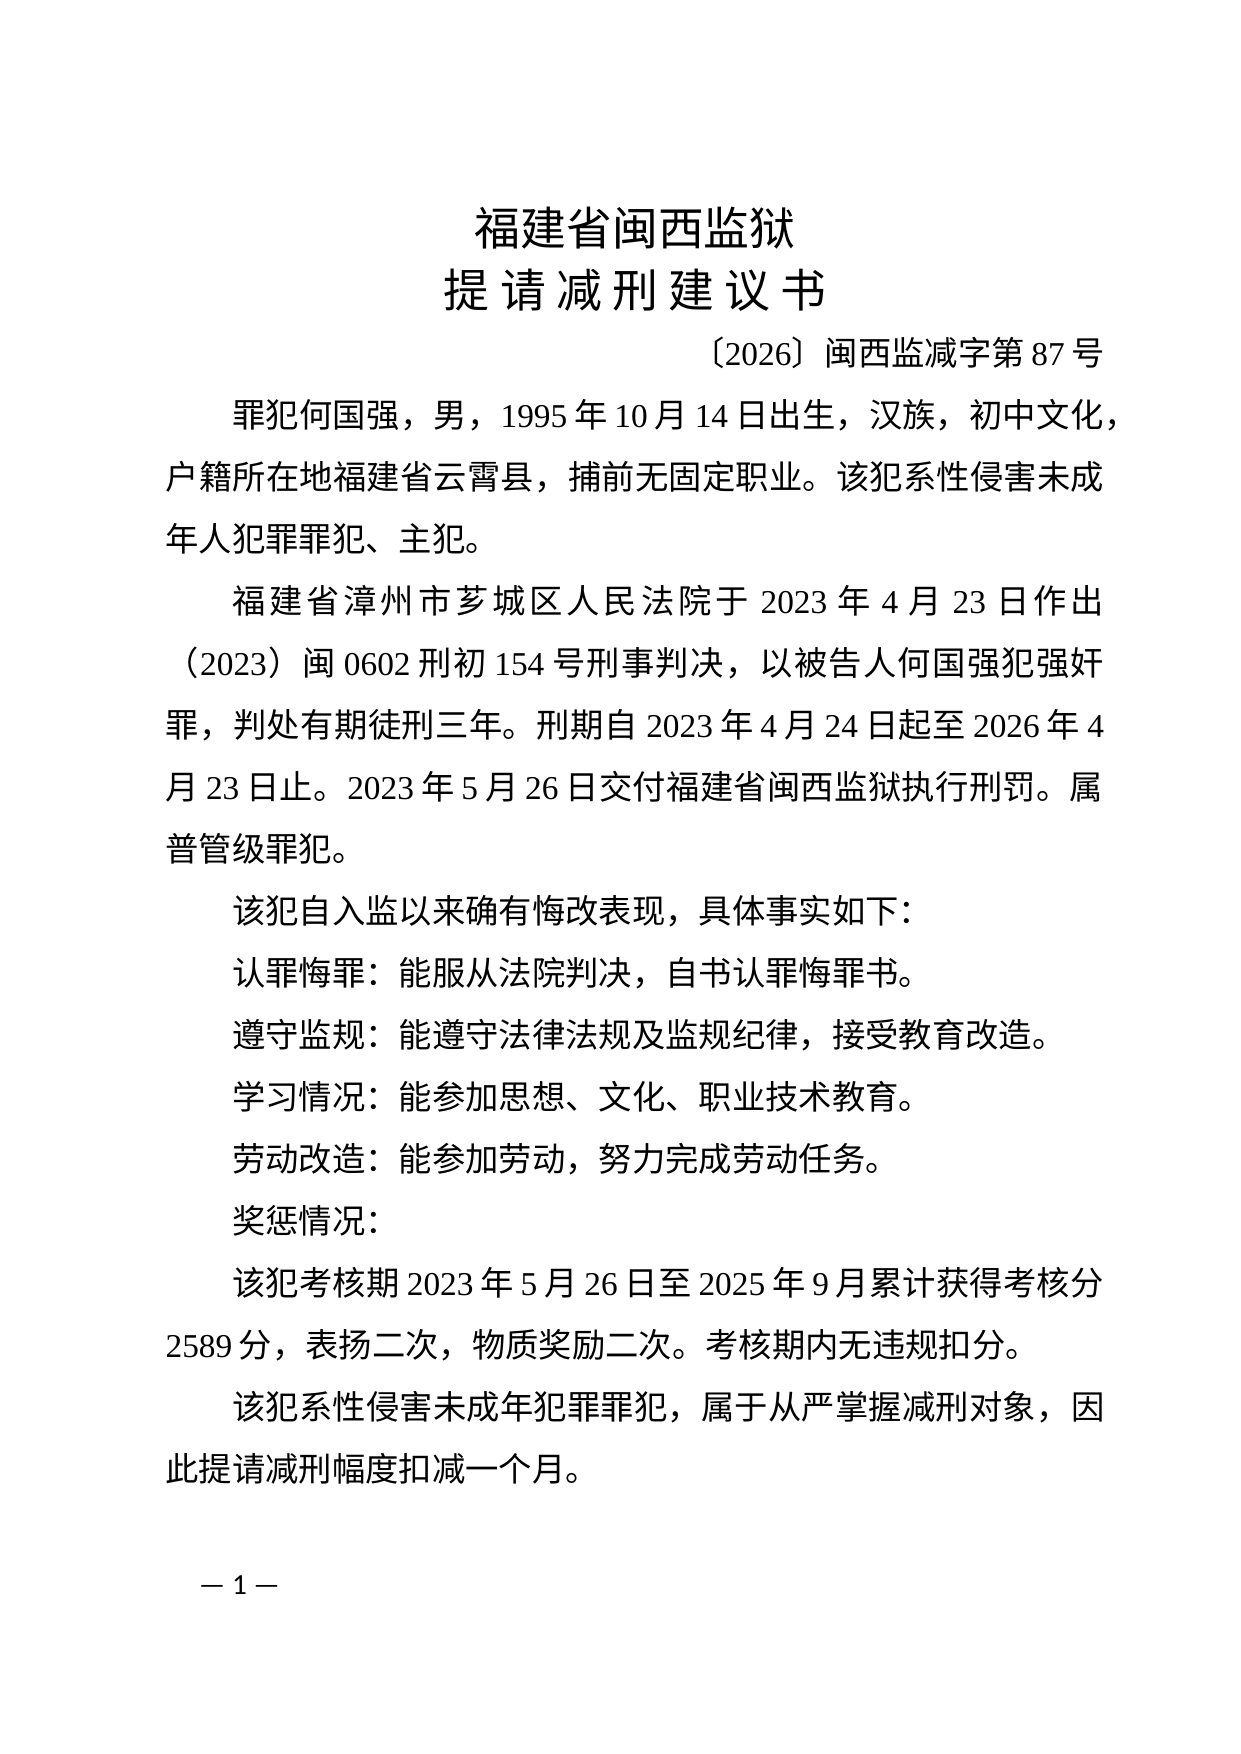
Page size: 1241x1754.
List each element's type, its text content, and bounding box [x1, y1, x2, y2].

text 奖惩情况： [165, 1188, 1104, 1250]
text 劳动改造：能参加劳动，努力完成劳动任务。 [165, 1126, 1104, 1188]
text 〔2026〕闽西监减字第87号 [165, 320, 1104, 382]
text 提 请 减 刑 建 议 书 [165, 258, 1104, 320]
text 福建省闽西监狱 [165, 195, 1104, 258]
text 遵守监规：能遵守法律法规及监规纪律，接受教育改造。 [165, 1002, 1104, 1064]
text 福建省漳州市芗城区人民法院于2023年4月23日作出（2023）闽0602刑初154号刑事判决，以被告人何国强犯强奸罪，判处有期徒刑三年。刑期自2023年4月24日起至2026年4月23日止。2023年5月26日交付福建省闽西监狱执行刑罚。属普管级罪犯。 [165, 568, 1104, 878]
text 该犯考核期2023年5月26日至2025年9月累计获得考核分2589分，表扬二次，物质奖励二次。考核期内无违规扣分。 [165, 1250, 1104, 1374]
text 学习情况：能参加思想、文化、职业技术教育。 [165, 1064, 1104, 1126]
text 该犯自入监以来确有悔改表现，具体事实如下： [165, 878, 1104, 940]
text 罪犯何国强，男，1995年10月14日出生，汉族，初中文化，户籍所在地福建省云霄县，捕前无固定职业。该犯系性侵害未成年人犯罪罪犯、主犯。 [165, 382, 1104, 568]
text 该犯系性侵害未成年犯罪罪犯，属于从严掌握减刑对象，因此提请减刑幅度扣减一个月。 [165, 1374, 1104, 1498]
text 认罪悔罪：能服从法院判决，自书认罪悔罪书。 [165, 940, 1104, 1002]
